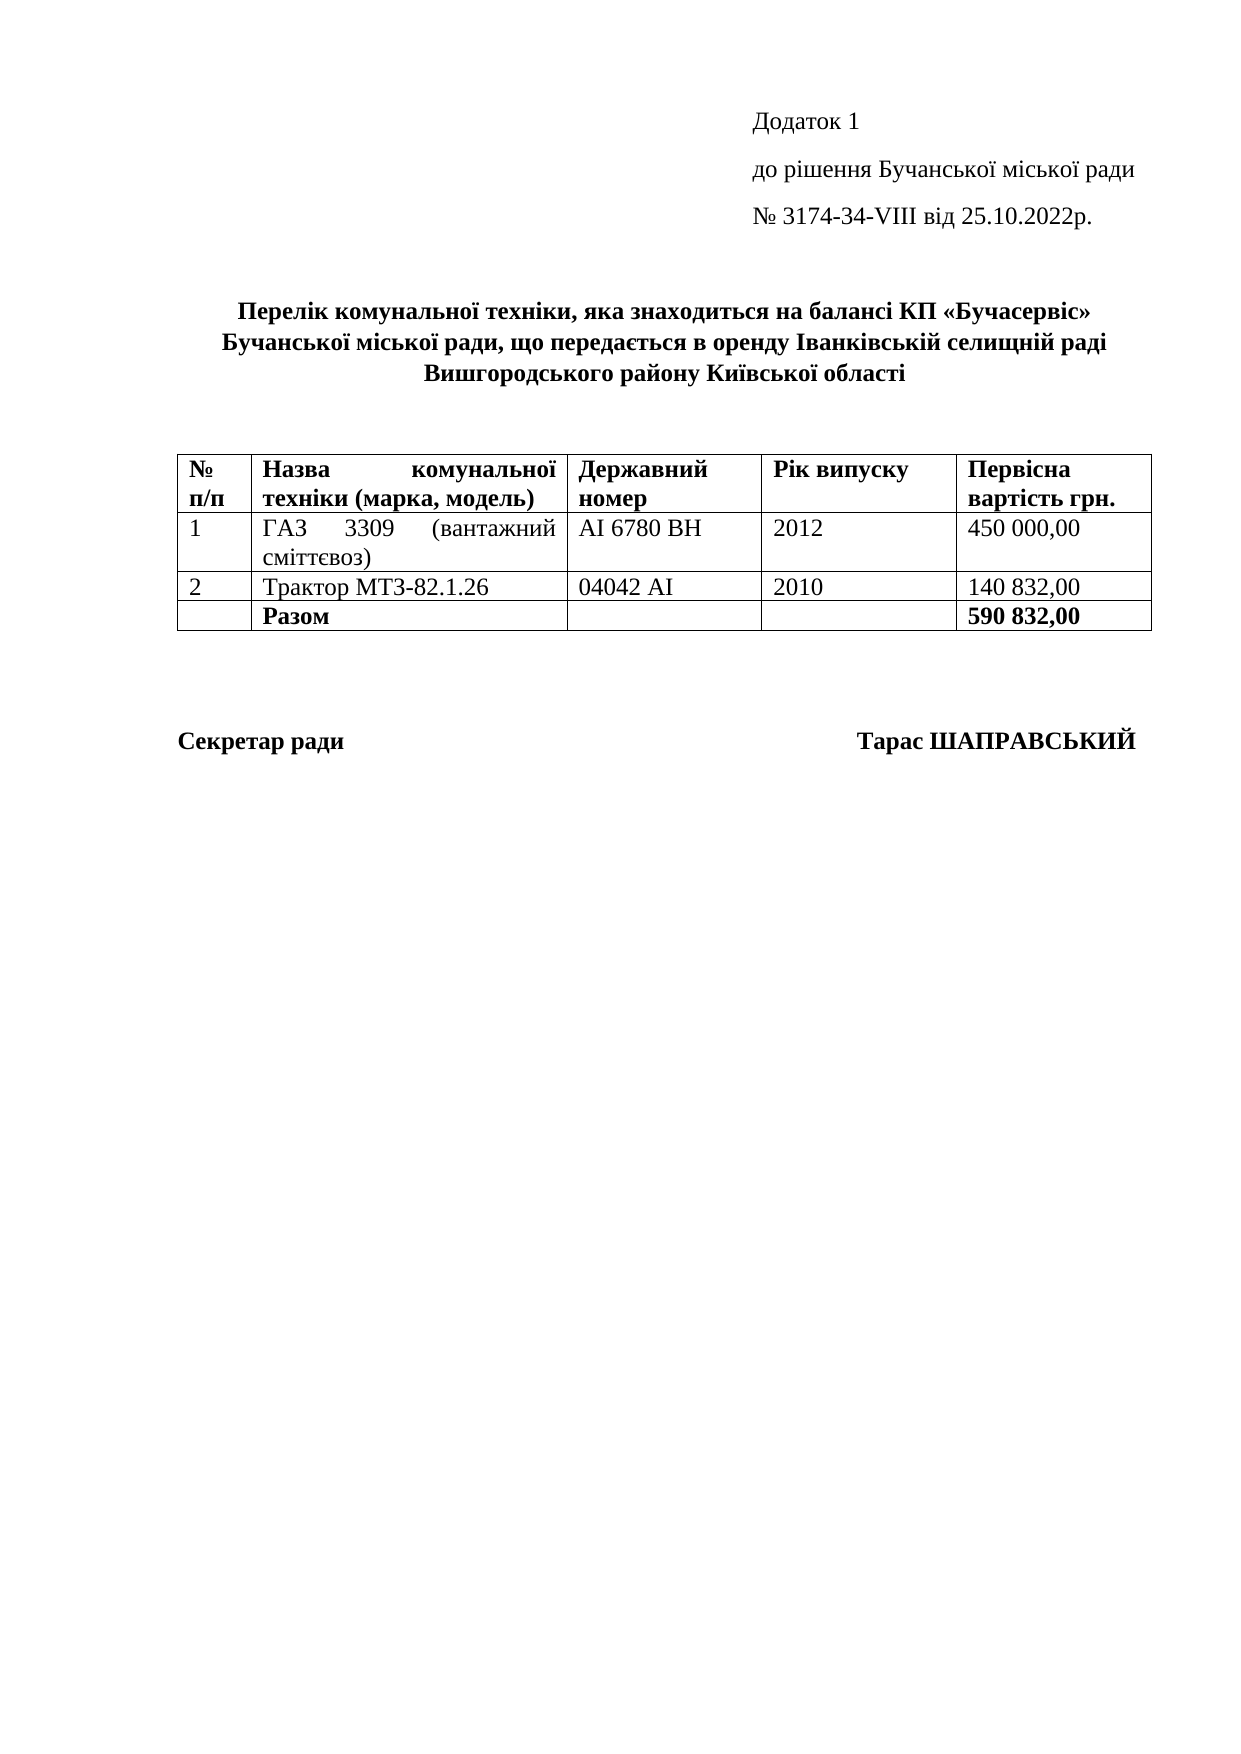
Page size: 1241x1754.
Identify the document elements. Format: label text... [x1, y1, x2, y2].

table_cell 2 [178, 572, 251, 600]
table_cell Разом [252, 601, 567, 630]
table_cell АІ 6780 ВН [568, 513, 761, 571]
table_cell 1 [178, 513, 251, 571]
table_header Рік випуску [762, 455, 956, 512]
text Секретар ради Тарас ШАПРАВСЬКИЙ [177, 726, 1152, 754]
table_cell ГАЗ 3309 (вантажний сміттєвоз) [252, 513, 567, 571]
table_cell [762, 601, 956, 630]
table_cell Трактор МТЗ-82.1.26 [252, 572, 567, 600]
table_cell 590 832,00 [957, 601, 1151, 630]
text до рішення Бучанської міської ради [177, 154, 1152, 182]
table_cell 450 000,00 [957, 513, 1151, 571]
table_cell 140 832,00 [957, 572, 1151, 600]
table_cell 2010 [762, 572, 956, 600]
table_header Первісна вартість грн. [957, 455, 1151, 512]
text Перелік комунальної техніки, яка знаходиться на балансі КП «Бучасервіс» Бучанської міської ради, що передається в оренду Іванківській селищній раді Вишгородського району Київської області [177, 296, 1152, 387]
table_cell [568, 601, 761, 630]
table_header Державний номер [568, 455, 761, 512]
text № 3174-34-VIII від 25.10.2022р. [177, 201, 1152, 230]
table_cell [178, 601, 251, 630]
table_cell 2012 [762, 513, 956, 571]
table_header № п/п [178, 455, 251, 512]
table_header Назва комунальної техніки (марка, модель) [252, 455, 567, 512]
text Додаток 1 [177, 106, 1152, 135]
table_cell 04042 АІ [568, 572, 761, 600]
